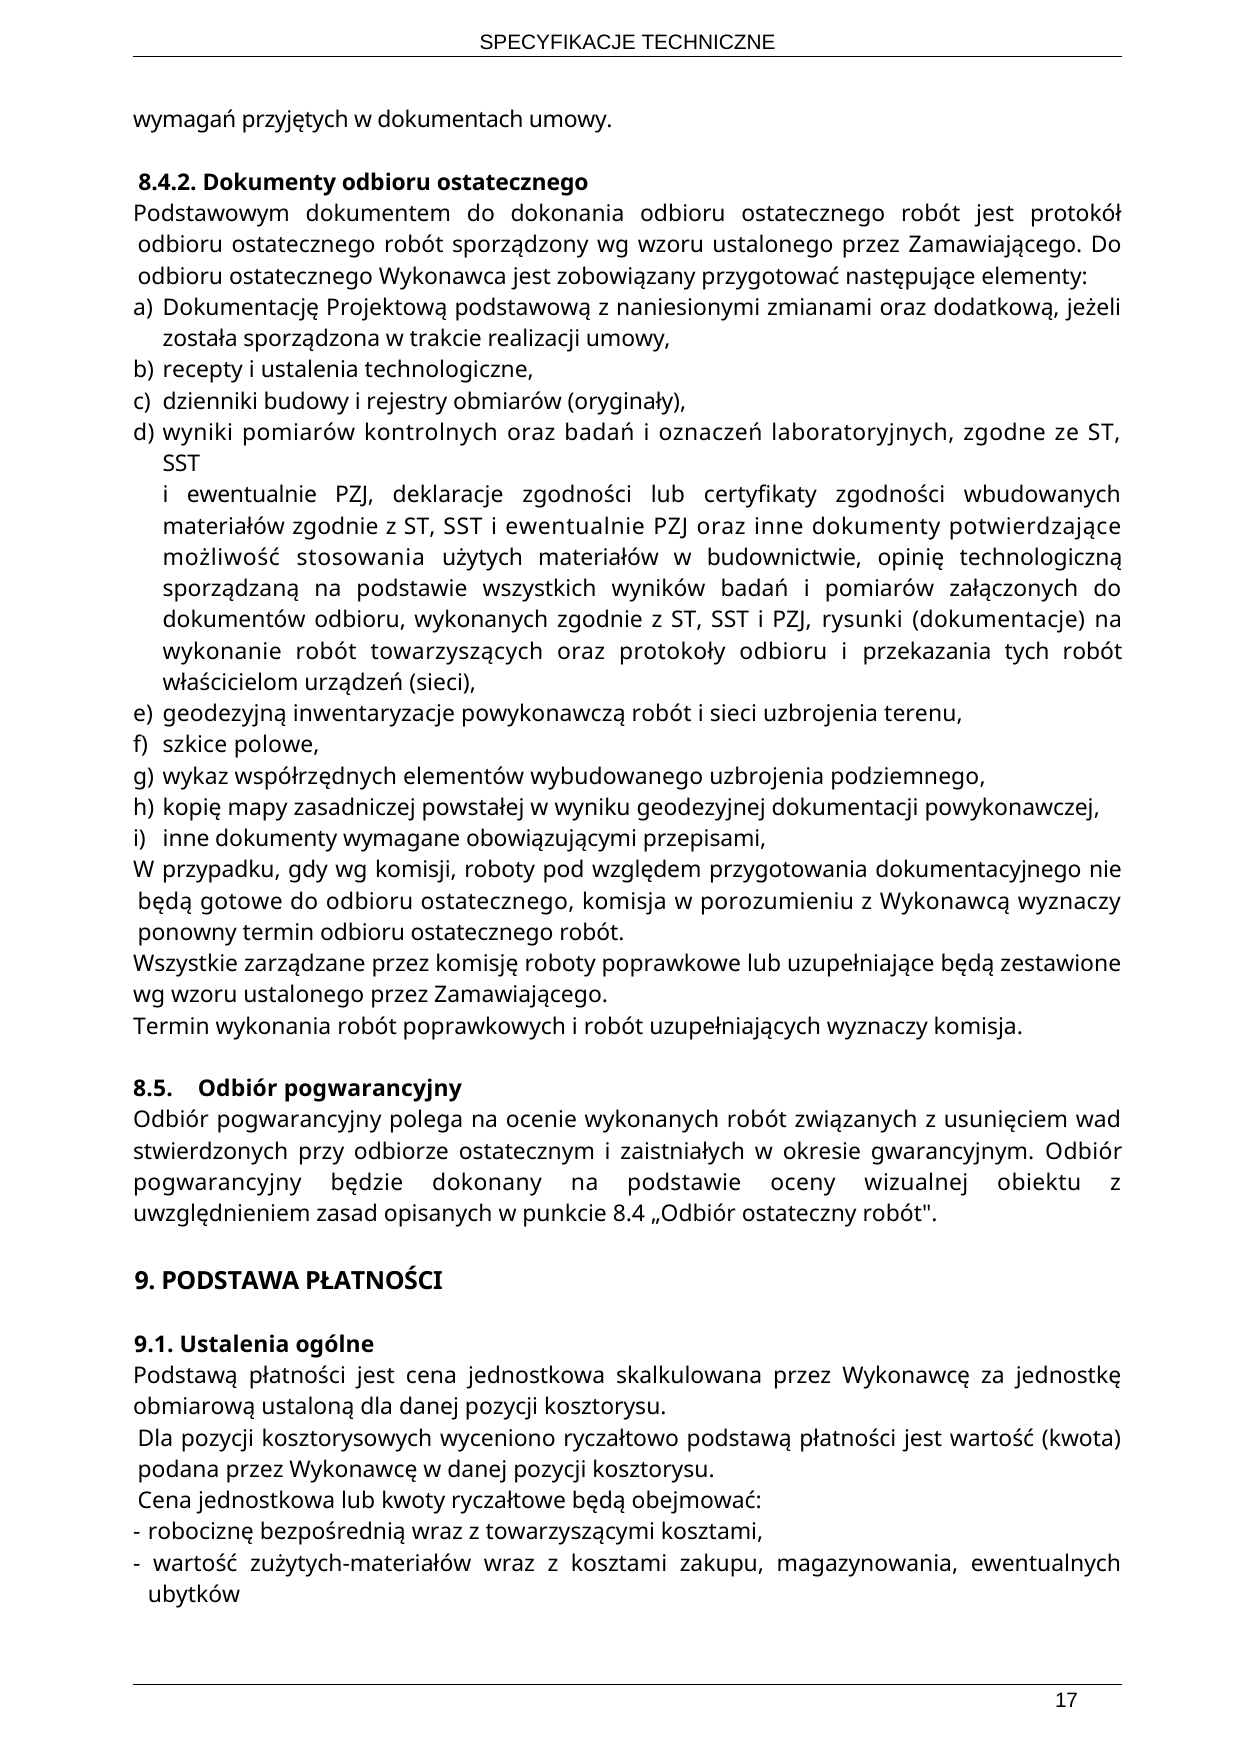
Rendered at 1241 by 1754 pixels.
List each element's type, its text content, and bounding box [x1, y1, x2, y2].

list recepty i ustalenia technologiczne, [133, 353, 1122, 385]
text Wszystkie zarządzane przez komisję roboty poprawkowe lub uzupełniające będą zestawione wg wzoru ustalonego przez Zamawiającego. [133, 947, 1122, 1010]
text - robociznę bezpośrednią wraz z towarzyszącymi kosztami, [133, 1515, 1122, 1547]
list szkice polowe, [133, 728, 1122, 760]
text 9. PODSTAWA PŁATNOŚCI [134, 1262, 1122, 1297]
text Podstawą płatności jest cena jednostkowa skalkulowana przez Wykonawcę za jednostkę obmiarową ustaloną dla danej pozycji kosztorysu. [133, 1359, 1122, 1422]
list dzienniki budowy i rejestry obmiarów (oryginały), [133, 385, 1122, 416]
list inne dokumenty wymagane obowiązującymi przepisami, [133, 822, 1122, 853]
list Dokumentację Projektową podstawową z naniesionymi zmianami oraz dodatkową, jeżeli została sporządzona w trakcie realizacji umowy, [133, 291, 1122, 353]
text W przypadku, gdy wg komisji, roboty pod względem przygotowania dokumentacyjnego nie będą gotowe do odbioru ostatecznego, komisja w porozumieniu z Wykonawcą wyznaczy ponowny termin odbioru ostatecznego robót. [133, 853, 1122, 947]
list geodezyjną inwentaryzacje powykonawczą robót i sieci uzbrojenia terenu, [133, 697, 1122, 728]
list wyniki pomiarów kontrolnych oraz badań i oznaczeń laboratoryjnych, zgodne ze ST, SST i ewentualnie PZJ, deklaracje zgodności lub certyfikaty zgodności wbudowanych materiałów zgodnie z ST, SST i ewentualnie PZJ oraz inne dokumenty potwierdzające możliwość stosowania użytych materiałów w budownictwie, opinię technologiczną sporządzaną na podstawie wszystkich wyników badań i pomiarów załączonych do dokumentów odbioru, wykonanych zgodnie z ST, SST i PZJ, rysunki (dokumentacje) na wykonanie robót towarzyszących oraz protokoły odbioru i przekazania tych robót właścicielom urządzeń (sieci), [133, 416, 1122, 697]
text Dla pozycji kosztorysowych wyceniono ryczałtowo podstawą płatności jest wartość (kwota) podana przez Wykonawcę w danej pozycji kosztorysu. [137, 1422, 1122, 1484]
text 9.1. Ustalenia ogólne [134, 1328, 1122, 1359]
text Termin wykonania robót poprawkowych i robót uzupełniających wyznaczy komisja. [133, 1010, 1122, 1041]
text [133, 103, 1122, 135]
text 8.4.2. Dokumenty odbioru ostatecznego [138, 166, 1122, 197]
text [133, 1547, 1122, 1609]
text Podstawowym dokumentem do dokonania odbioru ostatecznego robót jest protokół odbioru ostatecznego robót sporządzony wg wzoru ustalonego przez Zamawiającego. Do odbioru ostatecznego Wykonawca jest zobowiązany przygotować następujące elementy: [133, 197, 1122, 291]
text Odbiór pogwarancyjny polega na ocenie wykonanych robót związanych z usunięciem wad stwierdzonych przy odbiorze ostatecznym i zaistniałych w okresie gwarancyjnym. Odbiór pogwarancyjny będzie dokonany na podstawie oceny wizualnej obiektu z uwzględnieniem zasad opisanych w punkcie 8.4 „Odbiór ostateczny robót". [133, 1103, 1122, 1228]
text Cena jednostkowa lub kwoty ryczałtowe będą obejmować: [137, 1484, 1122, 1515]
list kopię mapy zasadniczej powstałej w wyniku geodezyjnej dokumentacji powykonawczej, [133, 791, 1122, 822]
text 8.5. Odbiór pogwarancyjny [133, 1072, 1122, 1103]
list wykaz współrzędnych elementów wybudowanego uzbrojenia podziemnego, [133, 760, 1122, 791]
